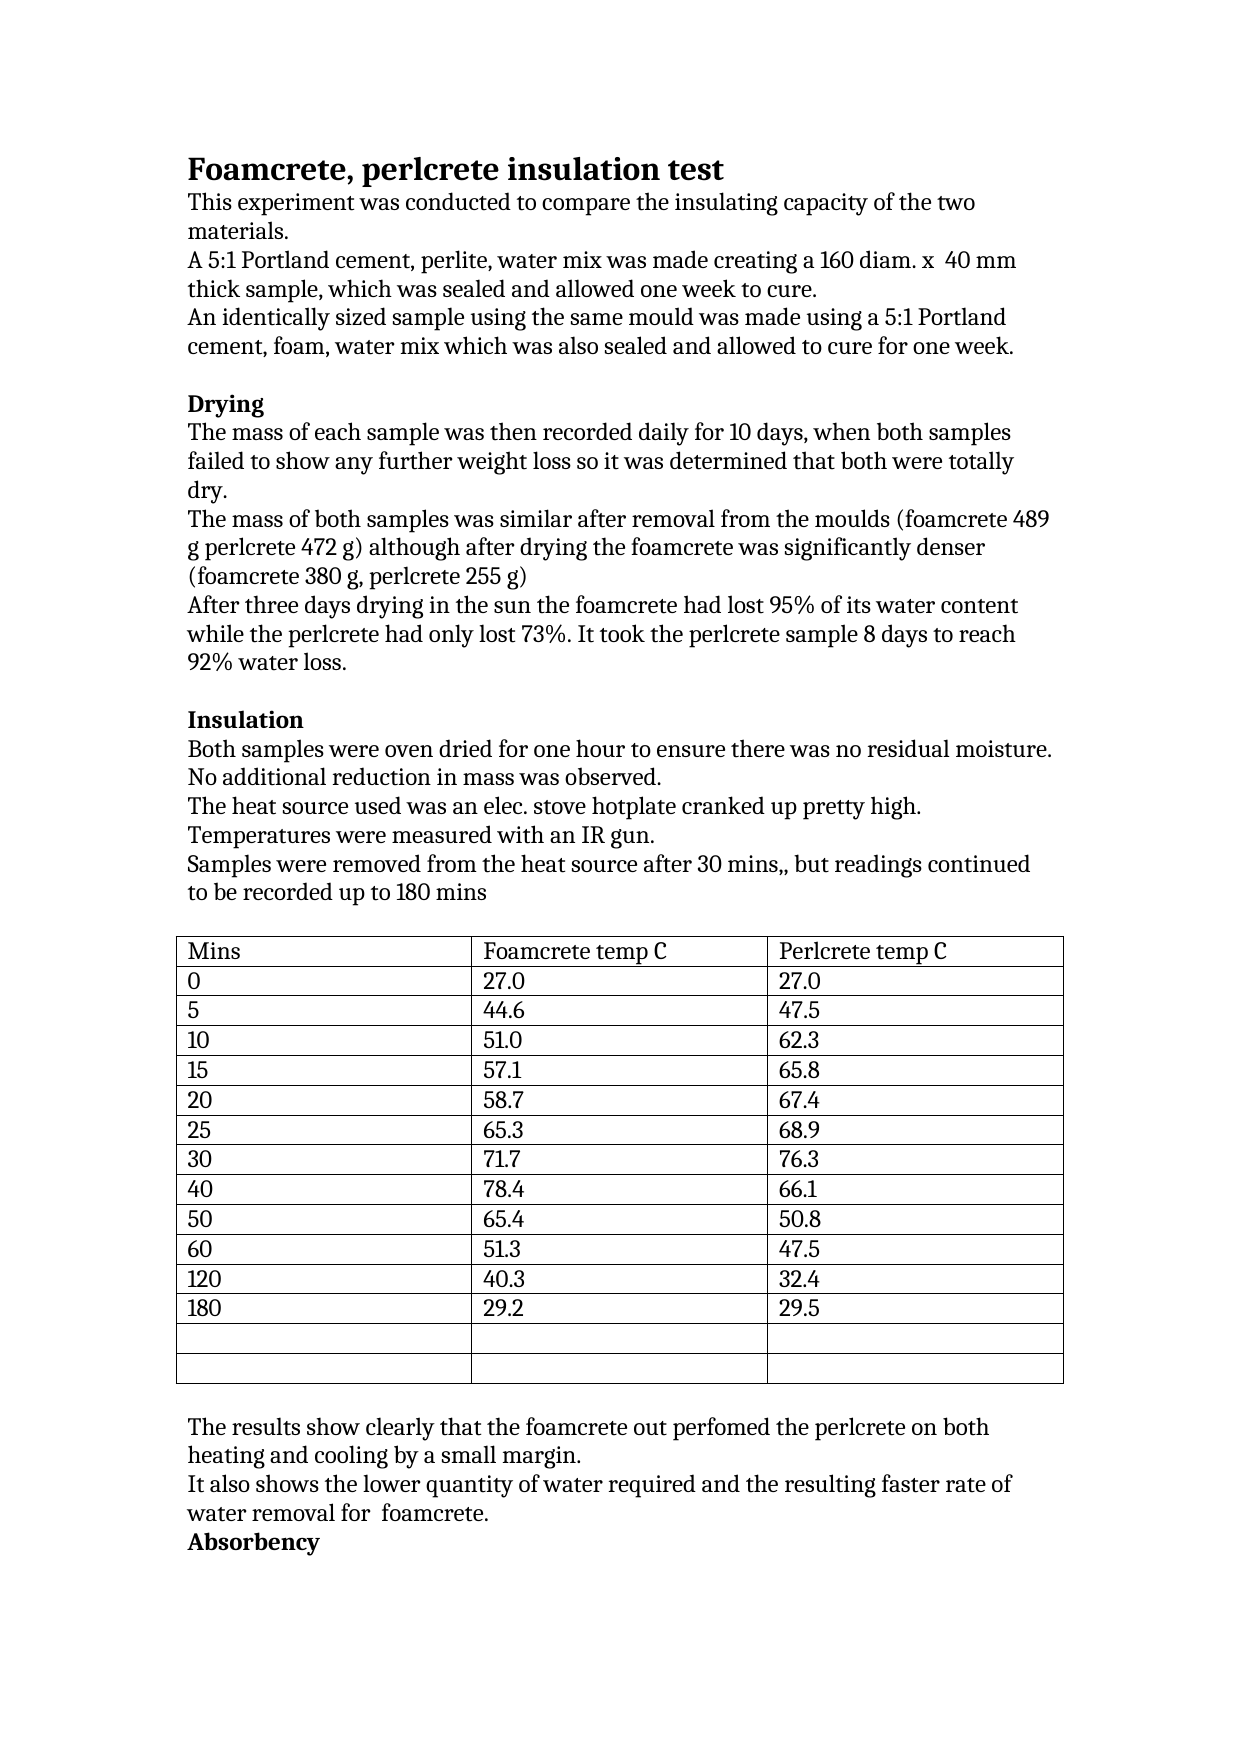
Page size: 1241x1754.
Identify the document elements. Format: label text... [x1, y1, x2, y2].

table_cell 71.7 [472, 1145, 767, 1174]
table_cell 47.5 [768, 996, 1063, 1025]
table_cell 27.0 [472, 967, 767, 995]
text After three days drying in the sun the foamcrete had lost 95% of its water content while the perlcrete had only lost 73%. It took the perlcrete sample 8 days to reach 92% water loss. [187, 591, 1053, 677]
table_cell 58.7 [472, 1086, 767, 1114]
table_cell 25 [177, 1116, 471, 1144]
text The mass of both samples was similar after removal from the moulds (foamcrete 489 g perlcrete 472 g) although after drying the foamcrete was significantly denser (foamcrete 380 g, perlcrete 255 g) [187, 504, 1053, 591]
table_cell 67.4 [768, 1086, 1063, 1114]
table_cell 30 [177, 1145, 471, 1174]
text Samples were removed from the heat source after 30 mins,, but readings continued to be recorded up to 180 mins [187, 849, 1053, 907]
table_cell [472, 1354, 767, 1383]
table_cell 29.5 [768, 1294, 1063, 1323]
table_cell 76.3 [768, 1145, 1063, 1174]
table_header Perlcrete temp C [768, 937, 1063, 966]
table_cell [177, 1324, 471, 1353]
table_cell 47.5 [768, 1235, 1063, 1263]
table_cell 65.4 [472, 1205, 767, 1234]
table_cell 68.9 [768, 1116, 1063, 1144]
table_cell 27.0 [768, 967, 1063, 995]
table_cell 57.1 [472, 1056, 767, 1085]
table_cell [177, 1354, 471, 1383]
table_cell 51.3 [472, 1235, 767, 1263]
table_cell 0 [177, 967, 471, 995]
table_cell 40 [177, 1175, 471, 1204]
table_cell 20 [177, 1086, 471, 1114]
text Absorbency [187, 1527, 1053, 1556]
table_cell 66.1 [768, 1175, 1063, 1204]
text Temperatures were measured with an IR gun. [187, 821, 1053, 849]
table_cell [768, 1354, 1063, 1383]
table_header Foamcrete temp C [472, 937, 767, 966]
text Both samples were oven dried for one hour to ensure there was no residual moisture. No additional reduction in mass was observed. [187, 734, 1053, 792]
table_header Mins [177, 937, 471, 966]
text Insulation [187, 706, 1053, 734]
table_cell 65.8 [768, 1056, 1063, 1085]
table_cell 29.2 [472, 1294, 767, 1323]
text The mass of each sample was then recorded daily for 10 days, when both samples failed to show any further weight loss so it was determined that both were totally dry. [187, 418, 1053, 504]
text It also shows the lower quantity of water required and the resulting faster rate of water removal for foamcrete. [187, 1470, 1053, 1527]
table_cell 5 [177, 996, 471, 1025]
table_cell 65.3 [472, 1116, 767, 1144]
text This experiment was conducted to compare the insulating capacity of the two materials. [187, 188, 1053, 246]
text Drying [187, 389, 1053, 418]
table_cell 62.3 [768, 1026, 1063, 1055]
table_cell 180 [177, 1294, 471, 1323]
table_cell [472, 1324, 767, 1353]
text Foamcrete, perlcrete insulation test [187, 150, 1053, 188]
text The heat source used was an elec. stove hotplate cranked up pretty high. [187, 792, 1053, 821]
text The results show clearly that the foamcrete out perfomed the perlcrete on both heating and cooling by a small margin. [187, 1412, 1053, 1470]
table_cell 40.3 [472, 1265, 767, 1293]
text A 5:1 Portland cement, perlite, water mix was made creating a 160 diam. x 40 mm thick sample, which was sealed and allowed one week to cure. [187, 246, 1053, 303]
table_cell 50.8 [768, 1205, 1063, 1234]
table_cell 32.4 [768, 1265, 1063, 1293]
table_cell 44.6 [472, 996, 767, 1025]
table_cell 120 [177, 1265, 471, 1293]
table_cell 15 [177, 1056, 471, 1085]
table_cell 78.4 [472, 1175, 767, 1204]
table_cell 10 [177, 1026, 471, 1055]
table_cell 51.0 [472, 1026, 767, 1055]
text An identically sized sample using the same mould was made using a 5:1 Portland cement, foam, water mix which was also sealed and allowed to cure for one week. [187, 303, 1053, 361]
table_cell [768, 1324, 1063, 1353]
table_cell 50 [177, 1205, 471, 1234]
table_cell 60 [177, 1235, 471, 1263]
